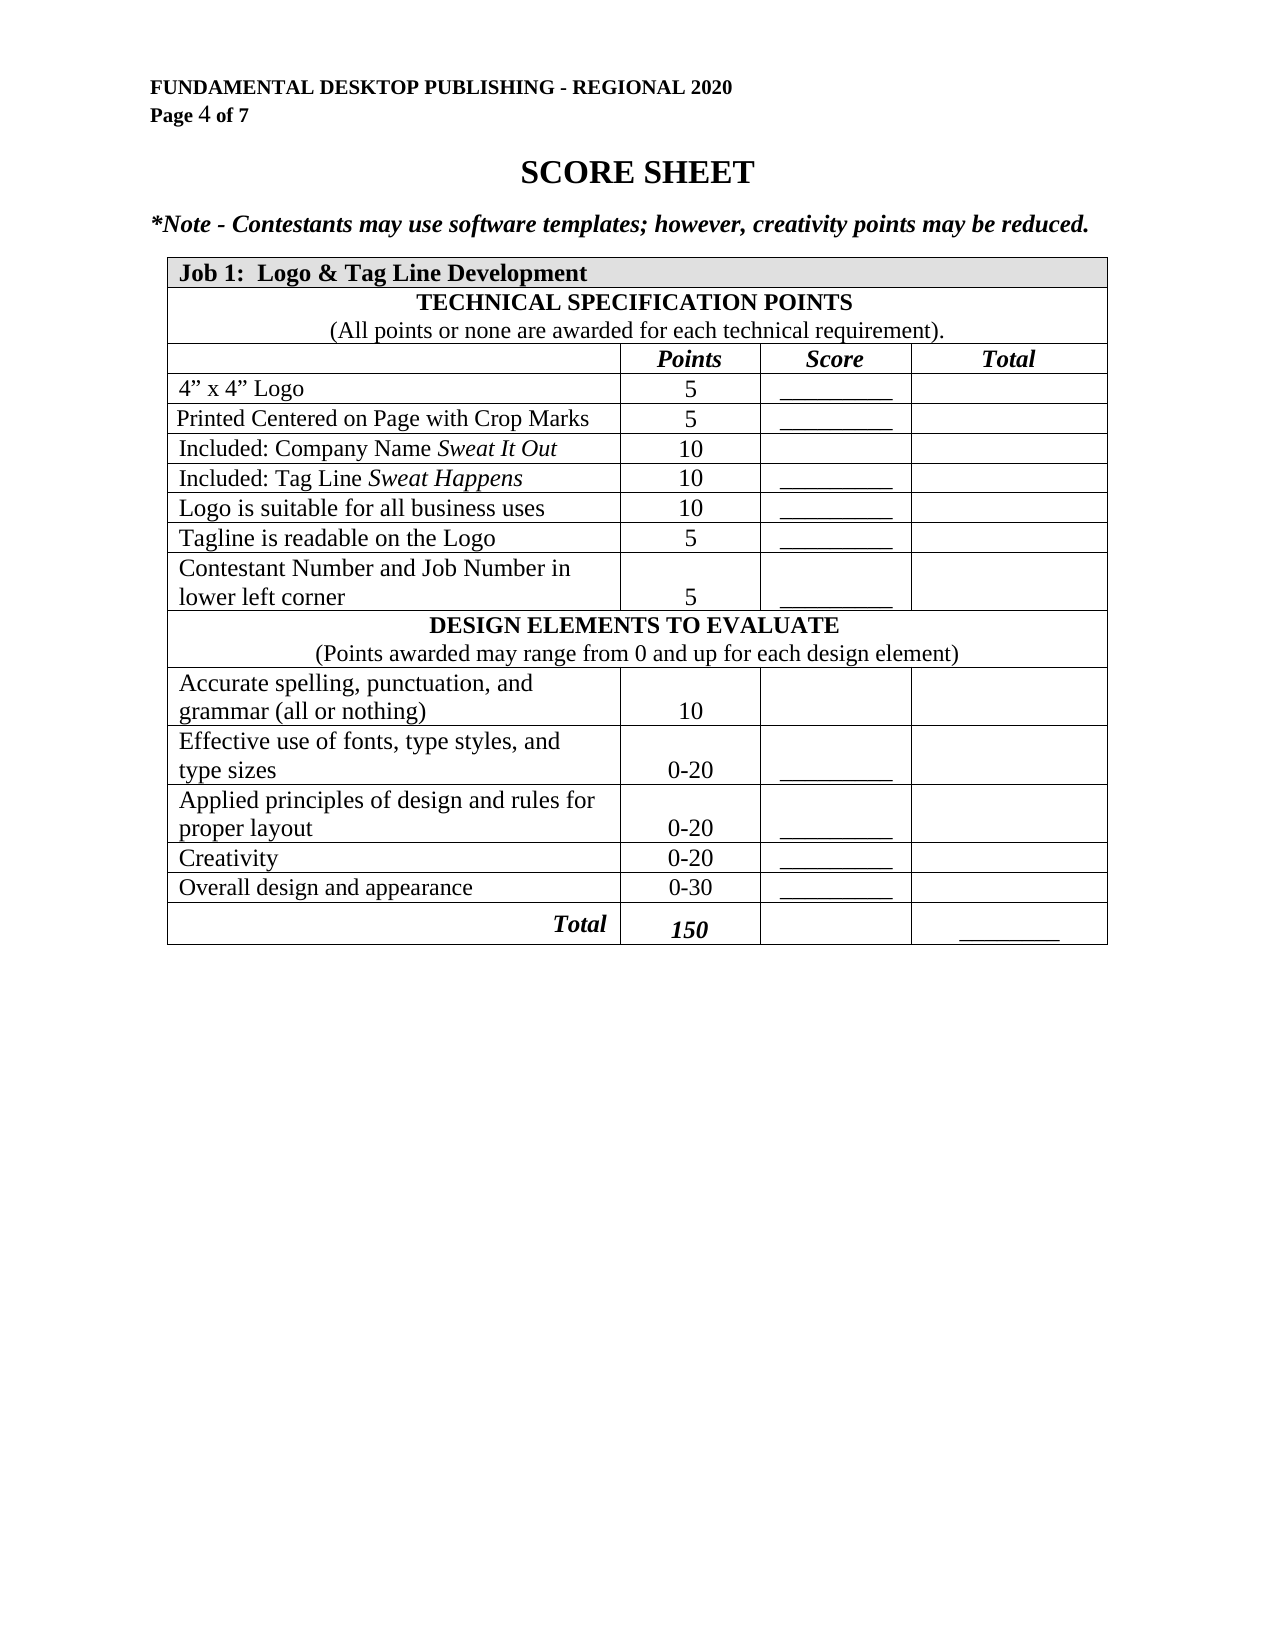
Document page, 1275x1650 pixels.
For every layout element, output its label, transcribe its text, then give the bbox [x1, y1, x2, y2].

table_cell [912, 434, 1107, 462]
table_cell 5 [621, 553, 760, 610]
text *Note - Contestants may use software templates; however, creativity points may be reduced. [150, 209, 1125, 238]
table_cell [912, 464, 1107, 492]
table_cell [761, 668, 911, 725]
table_cell [912, 726, 1107, 784]
table_cell Contestant Number and Job Number in lower left corner [168, 553, 620, 610]
table_cell Score [761, 344, 911, 373]
table_cell DESIGN ELEMENTS TO EVALUATE (Points awarded may range from 0 and up for each design element) [168, 611, 1107, 667]
table_cell [912, 668, 1107, 725]
text SCORE SHEET [150, 152, 1125, 190]
table_cell [912, 374, 1107, 403]
table_cell [912, 785, 1107, 842]
table_cell 0-30 [621, 873, 760, 902]
table_header Job 1: Logo & Tag Line Development [168, 258, 1107, 287]
table_cell _________ [761, 553, 911, 610]
table_cell 5 [621, 523, 760, 552]
table_cell _________ [761, 374, 911, 403]
table_cell 10 [621, 434, 760, 462]
table_cell 4” x 4” Logo [168, 374, 620, 403]
table_cell _________ [761, 843, 911, 872]
table_cell 10 [621, 668, 760, 725]
table_cell ________ [912, 903, 1107, 943]
table_cell Total [912, 344, 1107, 373]
table_cell Applied principles of design and rules for proper layout [168, 785, 620, 842]
table_cell [912, 553, 1107, 610]
table_cell _________ [761, 404, 911, 433]
table_cell Logo is suitable for all business uses [168, 493, 620, 522]
table_cell 10 [621, 493, 760, 522]
table_cell [761, 434, 911, 462]
table_cell _________ [761, 464, 911, 492]
table_cell Effective use of fonts, type styles, and type sizes [168, 726, 620, 784]
table_cell 0-20 [621, 843, 760, 872]
table_cell Accurate spelling, punctuation, and grammar (all or nothing) [168, 668, 620, 725]
table_cell 0-20 [621, 726, 760, 784]
table_cell TECHNICAL SPECIFICATION POINTS (All points or none are awarded for each technical requirement). [168, 288, 1107, 343]
table_cell [912, 523, 1107, 552]
table_cell Creativity [168, 843, 620, 872]
table_cell Included: Tag Line Sweat Happens [168, 464, 620, 492]
table_cell Overall design and appearance [168, 873, 620, 902]
table_cell Points [621, 344, 760, 373]
table_cell [912, 404, 1107, 433]
table_cell [912, 873, 1107, 902]
table_cell Printed Centered on Page with Crop Marks [168, 404, 620, 433]
table_cell Included: Company Name Sweat It Out [168, 434, 620, 462]
table_cell 0-20 [621, 785, 760, 842]
table_cell _________ [761, 726, 911, 784]
table_cell [912, 843, 1107, 872]
table_cell 10 [621, 464, 760, 492]
table_cell 5 [621, 374, 760, 403]
table_cell _________ [761, 523, 911, 552]
table_cell Tagline is readable on the Logo [168, 523, 620, 552]
table_cell _________ [761, 873, 911, 902]
table_cell 150 [621, 903, 760, 943]
table_cell [168, 344, 620, 373]
table_cell _________ [761, 785, 911, 842]
table_cell _________ [761, 493, 911, 522]
table_cell 5 [621, 404, 760, 433]
table_cell [912, 493, 1107, 522]
table_cell [761, 903, 911, 943]
table_cell Total [168, 903, 620, 943]
